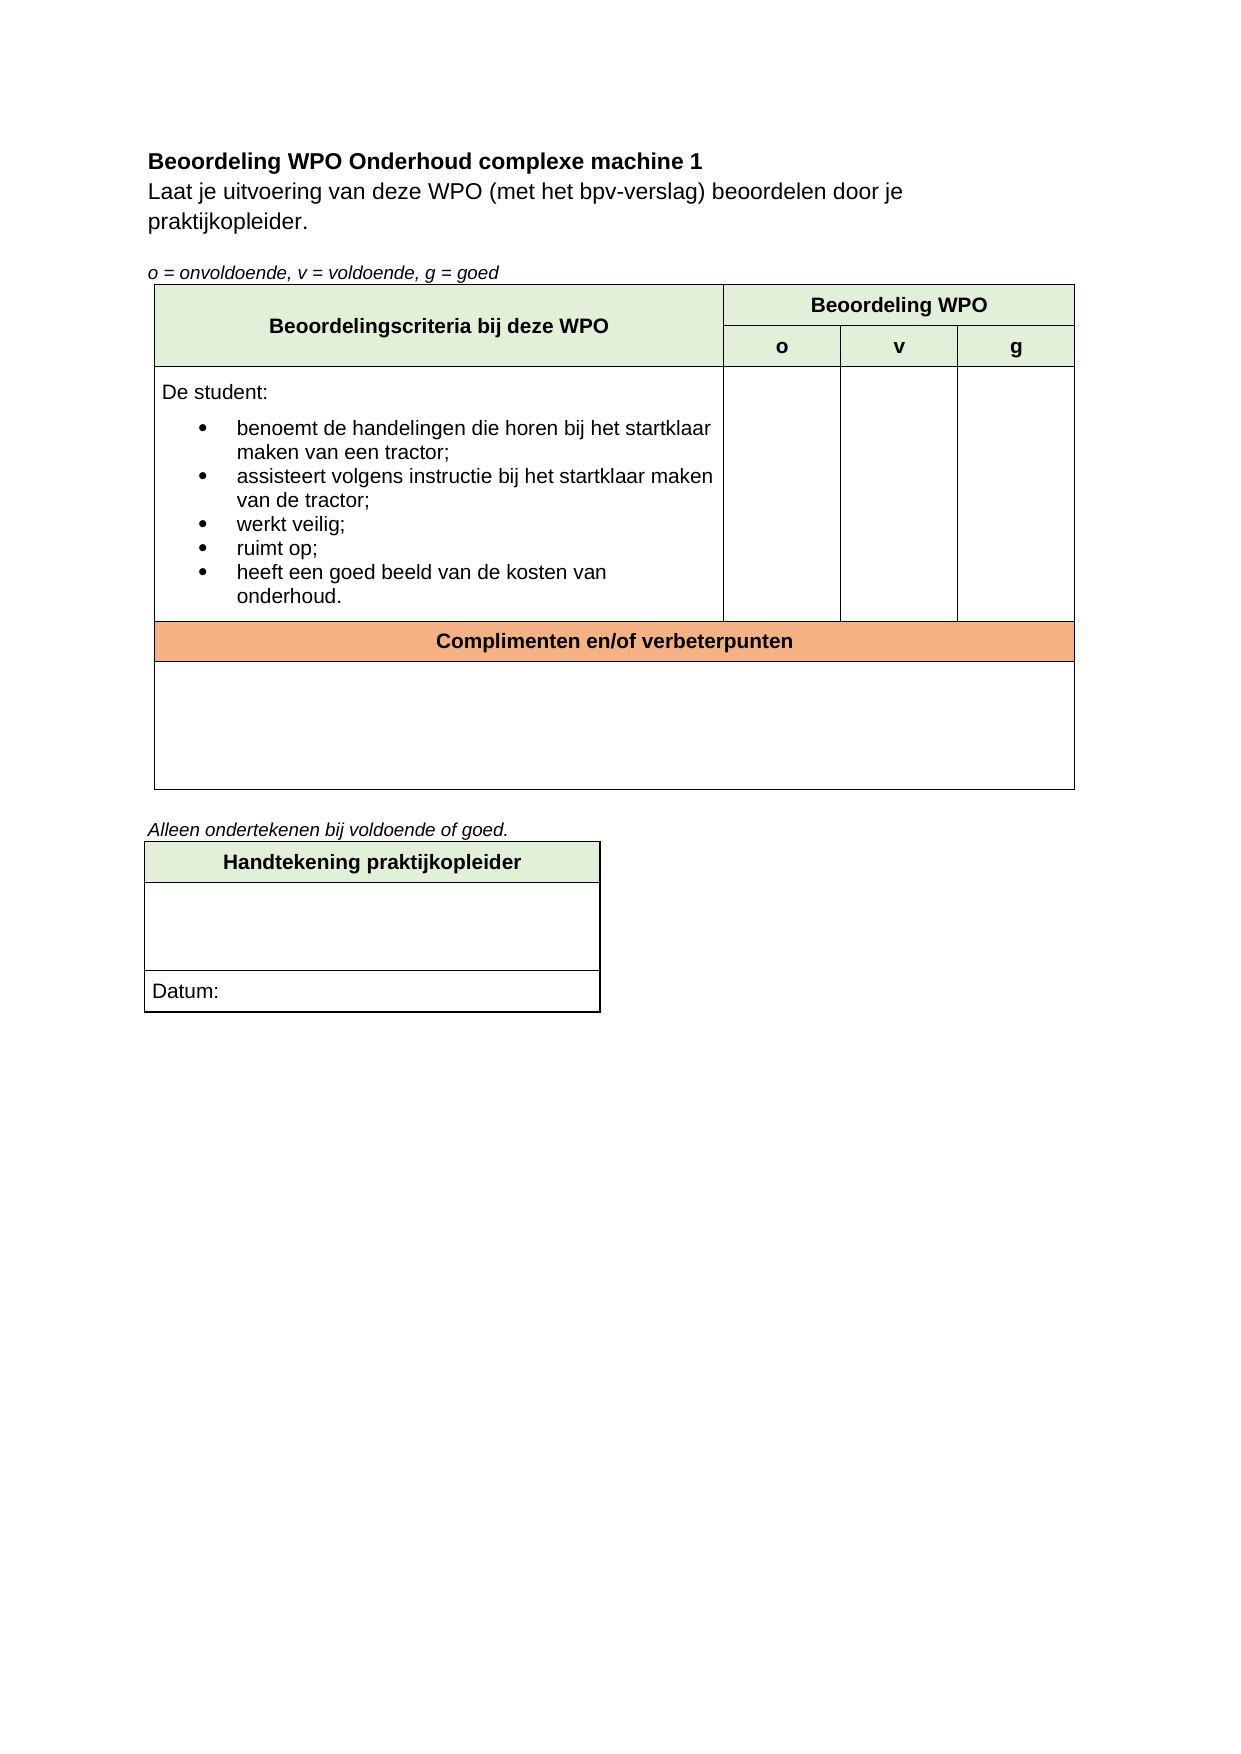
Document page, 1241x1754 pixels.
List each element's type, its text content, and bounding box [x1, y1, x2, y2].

table_cell [155, 662, 1074, 789]
table_cell [724, 367, 840, 621]
table_cell o [724, 326, 840, 366]
text Alleen ondertekenen bij voldoende of goed. [148, 819, 1093, 841]
table_cell [145, 883, 599, 970]
table_header Beoordelingscriteria bij deze WPO [155, 285, 723, 366]
text Laat je uitvoering van deze WPO (met het bpv-verslag) beoordelen door je praktijkopleider. [148, 178, 1066, 234]
table_cell De student: benoemt de handelingen die horen bij het startklaar maken van een tractor; assisteert volgens instructie bij het startklaar maken van de tractor; werkt veilig; ruimt op; heeft een goed beeld van de kosten van onderhoud. [155, 367, 723, 621]
table_cell Datum: [145, 971, 599, 1011]
table_header Beoordeling WPO [724, 285, 1074, 325]
table_header Handtekening praktijkopleider [145, 842, 599, 882]
text o = onvoldoende, v = voldoende, g = goed [148, 262, 1093, 284]
text Beoordeling WPO Onderhoud complexe machine 1 [148, 148, 1066, 174]
table_cell [841, 367, 957, 621]
table_cell [958, 367, 1074, 621]
table_cell Complimenten en/of verbeterpunten [155, 622, 1074, 661]
table_cell g [958, 326, 1074, 366]
table_cell v [841, 326, 957, 366]
